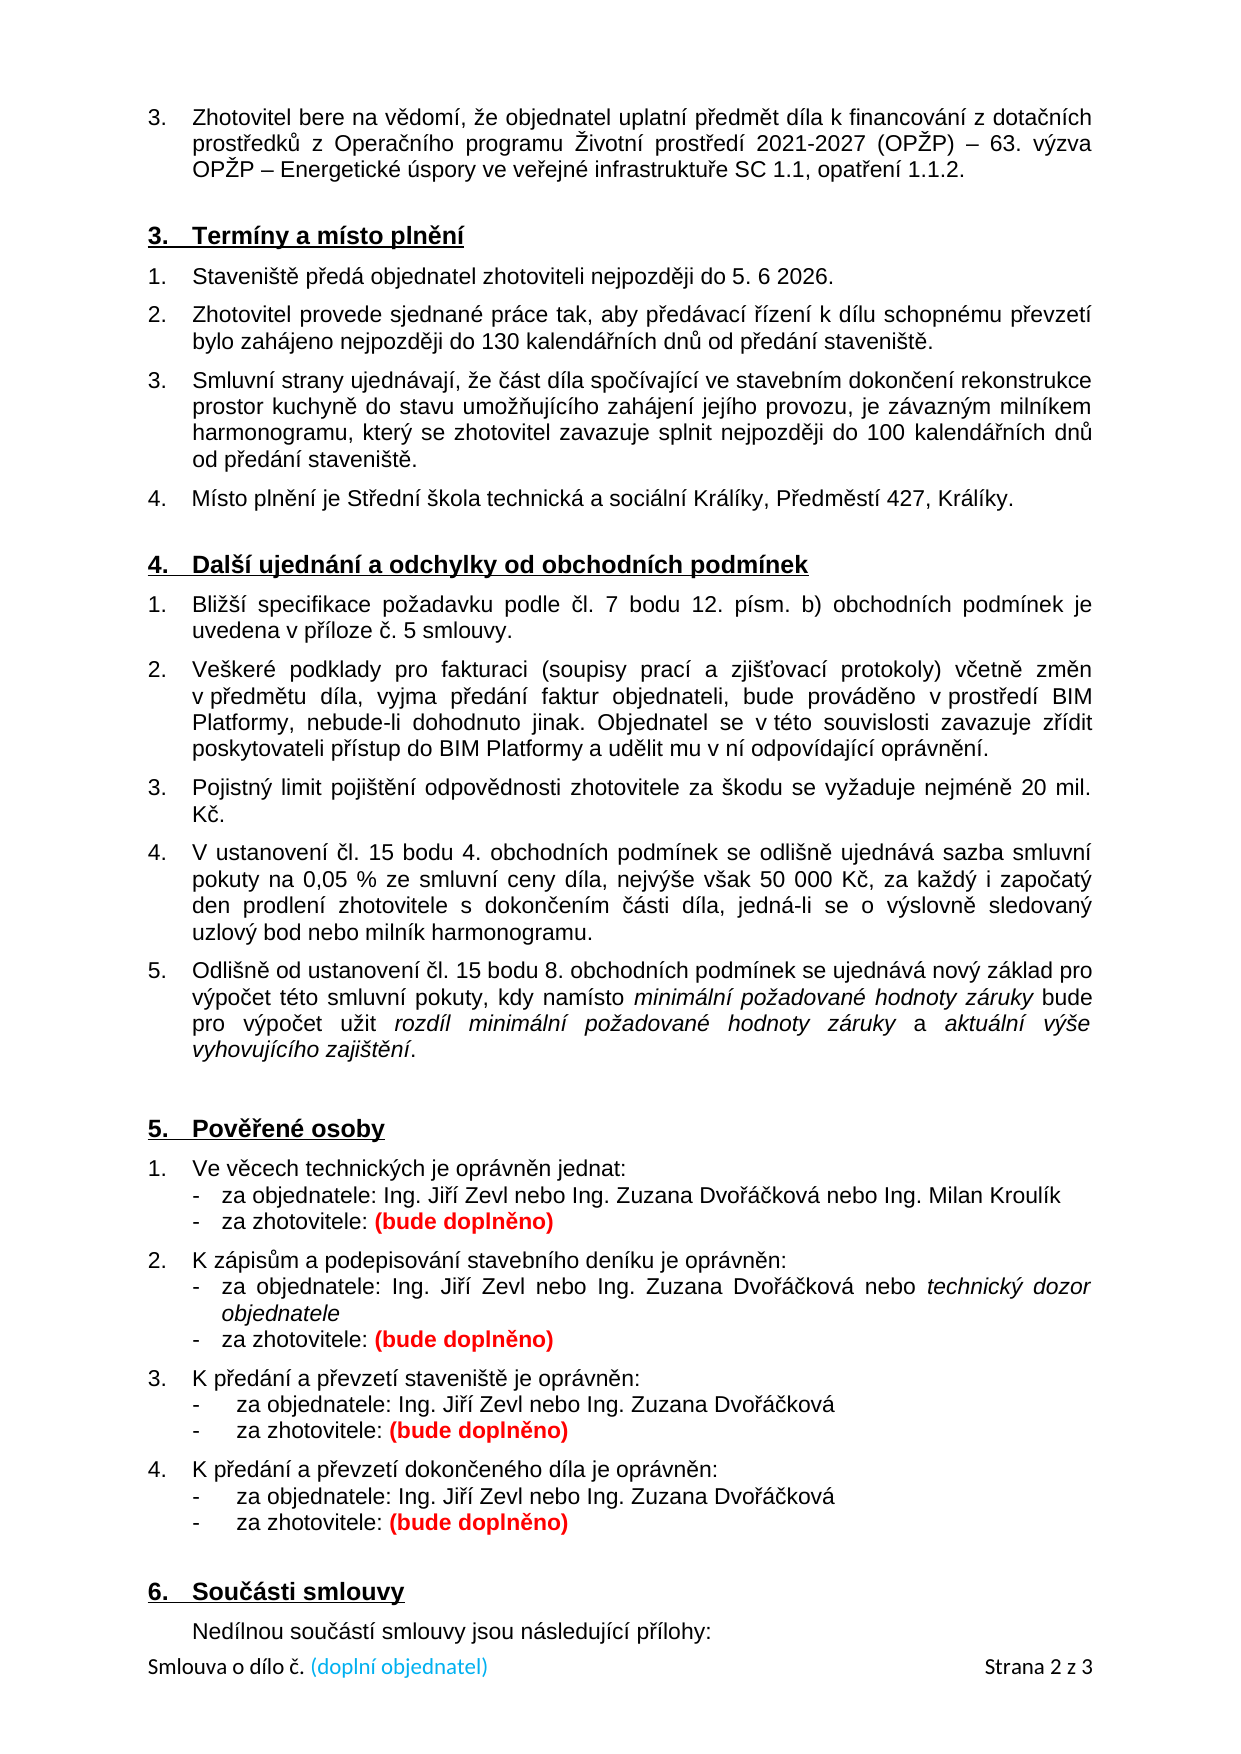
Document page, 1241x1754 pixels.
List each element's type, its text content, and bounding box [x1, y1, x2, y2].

list K předání a převzetí dokončeného díla je oprávněn: [148, 1456, 1093, 1483]
list za zhotovitele: (bude doplněno) [192, 1208, 1093, 1234]
list za objednatele: Ing. Jiří Zevl nebo Ing. Zuzana Dvořáčková [192, 1391, 1093, 1417]
list 5. Pověřené osoby [148, 1114, 1093, 1143]
list za zhotovitele: (bude doplněno) [192, 1417, 1093, 1444]
text 2. Zhotovitel provede sjednané práce tak, aby předávací řízení k dílu schopnému převzetí bylo zahájeno nejpozději do 130 kalendářních dnů od předání staveniště. [148, 301, 1093, 354]
list K zápisům a podepisování stavebního deníku je oprávněn: [148, 1247, 1093, 1273]
list 3. Termíny a místo plnění [148, 221, 1093, 250]
list za zhotovitele: (bude doplněno) [192, 1326, 1093, 1352]
text 4. Místo plnění je Střední škola technická a sociální Králíky, Předměstí 427, Králíky. [148, 484, 1093, 511]
text Nedílnou součástí smlouvy jsou následující přílohy: [192, 1618, 1093, 1644]
list K předání a převzetí staveniště je oprávněn: [148, 1365, 1093, 1391]
list 2. Veškeré podklady pro fakturaci (soupisy prací a zjišťovací protokoly) včetně změn v předmětu díla, vyjma předání faktur objednateli, bude prováděno v prostředí BIM Platformy, nebude-li dohodnuto jinak. Objednatel se v této souvislosti zavazuje zřídit poskytovateli přístup do BIM Platformy a udělit mu v ní odpovídající oprávnění. [148, 656, 1093, 762]
text 3. Zhotovitel bere na vědomí, že objednatel uplatní předmět díla k financování z dotačních prostředků z Operačního programu Životní prostředí 2021-2027 (OPŽP) – 63. výzva OPŽP – Energetické úspory ve veřejné infrastruktuře SC 1.1, opatření 1.1.2. [148, 103, 1093, 182]
list za zhotovitele: (bude doplněno) [192, 1509, 1093, 1535]
text 1. Staveniště předá objednatel zhotoviteli nejpozději do 5. 6 2026. [148, 263, 1093, 289]
list za objednatele: Ing. Jiří Zevl nebo Ing. Zuzana Dvořáčková [192, 1483, 1093, 1509]
list 5. Odlišně od ustanovení čl. 15 bodu 8. obchodních podmínek se ujednává nový základ pro výpočet této smluvní pokuty, kdy namísto minimální požadované hodnoty záruky bude pro výpočet užit rozdíl minimální požadované hodnoty záruky a aktuální výše vyhovujícího zajištění. [148, 957, 1093, 1063]
list za objednatele: Ing. Jiří Zevl nebo Ing. Zuzana Dvořáčková nebo technický dozor objednatele [192, 1273, 1093, 1326]
list 6. Součásti smlouvy [148, 1577, 1093, 1605]
list 3. Pojistný limit pojištění odpovědnosti zhotovitele za škodu se vyžaduje nejméně 20 mil. Kč. [148, 774, 1093, 827]
list za objednatele: Ing. Jiří Zevl nebo Ing. Zuzana Dvořáčková nebo Ing. Milan Kroulík [192, 1182, 1093, 1208]
list 4. Další ujednání a odchylky od obchodních podmínek [148, 550, 1093, 578]
list 1. Bližší specifikace požadavku podle čl. 7 bodu 12. písm. b) obchodních podmínek je uvedena v příloze č. 5 smlouvy. [148, 591, 1093, 644]
text 3. Smluvní strany ujednávají, že část díla spočívající ve stavebním dokončení rekonstrukce prostor kuchyně do stavu umožňujícího zahájení jejího provozu, je závazným milníkem harmonogramu, který se zhotovitel zavazuje splnit nejpozději do 100 kalendářních dnů od předání staveniště. [148, 367, 1093, 472]
list Ve věcech technických je oprávněn jednat: [148, 1155, 1093, 1182]
list 4. V ustanovení čl. 15 bodu 4. obchodních podmínek se odlišně ujednává sazba smluvní pokuty na 0,05 % ze smluvní ceny díla, nejvýše však 50 000 Kč, za každý i započatý den prodlení zhotovitele s dokončením části díla, jedná-li se o výslovně sledovaný uzlový bod nebo milník harmonogramu. [148, 839, 1093, 945]
